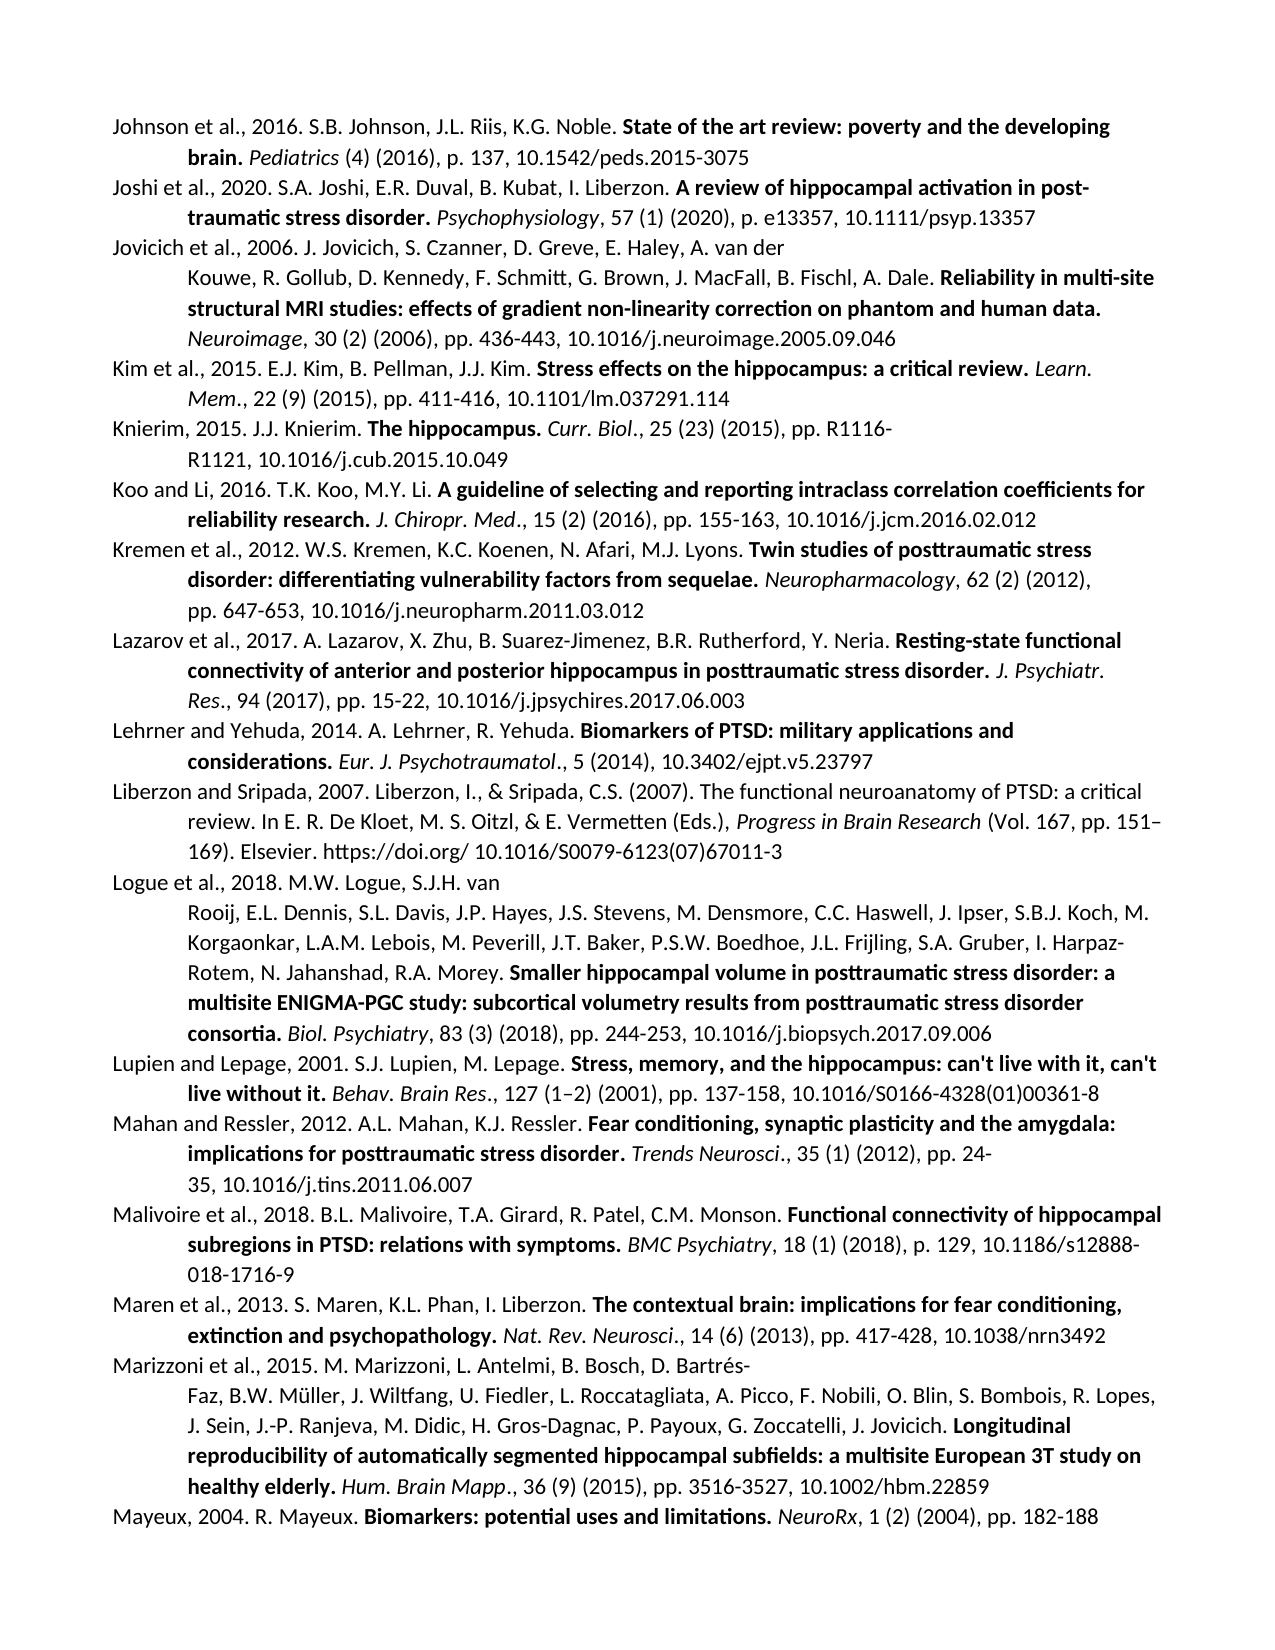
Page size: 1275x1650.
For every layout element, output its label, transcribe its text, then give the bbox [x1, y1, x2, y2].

text Malivoire et al., 2018. B.L. Malivoire, T.A. Girard, R. Patel, C.M. Monson. Functional connectivity of hippocampal subregions in PTSD: relations with symptoms. BMC Psychiatry, 18 (1) (2018), p. 129, 10.1186/s12888-018-1716-9 [112, 1200, 1162, 1288]
text Marizzoni et al., 2015. M. Marizzoni, L. Antelmi, B. Bosch, D. Bartrés-Faz, B.W. Müller, J. Wiltfang, U. Fiedler, L. Roccatagliata, A. Picco, F. Nobili, O. Blin, S. Bombois, R. Lopes, J. Sein, J.-P. Ranjeva, M. Didic, H. Gros-Dagnac, P. Payoux, G. Zoccatelli, J. Jovicich. Longitudinal reproducibility of automatically segmented hippocampal subfields: a multisite European 3T study on healthy elderly. Hum. Brain Mapp., 36 (9) (2015), pp. 3516-3527, 10.1002/hbm.22859 [112, 1351, 1162, 1500]
text Lehrner and Yehuda, 2014. A. Lehrner, R. Yehuda. Biomarkers of PTSD: military applications and considerations. Eur. J. Psychotraumatol., 5 (2014), 10.3402/ejpt.v5.23797 [112, 717, 1162, 775]
text Liberzon and Sripada, 2007. Liberzon, I., & Sripada, C.S. (2007). The functional neuroanatomy of PTSD: a critical review. In E. R. De Kloet, M. S. Oitzl, & E. Vermetten (Eds.), Progress in Brain Research (Vol. 167, pp. 151–169). Elsevier. https://doi.org/ 10.1016/S0079-6123(07)67011-3 [112, 777, 1162, 866]
text Joshi et al., 2020. S.A. Joshi, E.R. Duval, B. Kubat, I. Liberzon. A review of hippocampal activation in post-traumatic stress disorder. Psychophysiology, 57 (1) (2020), p. e13357, 10.1111/psyp.13357 [112, 173, 1162, 231]
text Mayeux, 2004. R. Mayeux. Biomarkers: potential uses and limitations. NeuroRx, 1 (2) (2004), pp. 182-188 [112, 1502, 1162, 1530]
text Johnson et al., 2016. S.B. Johnson, J.L. Riis, K.G. Noble. State of the art review: poverty and the developing brain. Pediatrics (4) (2016), p. 137, 10.1542/peds.2015-3075 [112, 112, 1162, 171]
text Kremen et al., 2012. W.S. Kremen, K.C. Koenen, N. Afari, M.J. Lyons. Twin studies of posttraumatic stress disorder: differentiating vulnerability factors from sequelae. Neuropharmacology, 62 (2) (2012), pp. 647-653, 10.1016/j.neuropharm.2011.03.012 [112, 535, 1162, 624]
text Koo and Li, 2016. T.K. Koo, M.Y. Li. A guideline of selecting and reporting intraclass correlation coefficients for reliability research. J. Chiropr. Med., 15 (2) (2016), pp. 155-163, 10.1016/j.jcm.2016.02.012 [112, 475, 1162, 533]
text Kim et al., 2015. E.J. Kim, B. Pellman, J.J. Kim. Stress effects on the hippocampus: a critical review. Learn. Mem., 22 (9) (2015), pp. 411-416, 10.1101/lm.037291.114 [112, 354, 1162, 412]
text Logue et al., 2018. M.W. Logue, S.J.H. van Rooij, E.L. Dennis, S.L. Davis, J.P. Hayes, J.S. Stevens, M. Densmore, C.C. Haswell, J. Ipser, S.B.J. Koch, M. Korgaonkar, L.A.M. Lebois, M. Peverill, J.T. Baker, P.S.W. Boedhoe, J.L. Frijling, S.A. Gruber, I. Harpaz-Rotem, N. Jahanshad, R.A. Morey. Smaller hippocampal volume in posttraumatic stress disorder: a multisite ENIGMA-PGC study: subcortical volumetry results from posttraumatic stress disorder consortia. Biol. Psychiatry, 83 (3) (2018), pp. 244-253, 10.1016/j.biopsych.2017.09.006 [112, 868, 1162, 1047]
text Maren et al., 2013. S. Maren, K.L. Phan, I. Liberzon. The contextual brain: implications for fear conditioning, extinction and psychopathology. Nat. Rev. Neurosci., 14 (6) (2013), pp. 417-428, 10.1038/nrn3492 [112, 1291, 1162, 1349]
text Lazarov et al., 2017. A. Lazarov, X. Zhu, B. Suarez-Jimenez, B.R. Rutherford, Y. Neria. Resting-state functional connectivity of anterior and posterior hippocampus in posttraumatic stress disorder. J. Psychiatr. Res., 94 (2017), pp. 15-22, 10.1016/j.jpsychires.2017.06.003 [112, 626, 1162, 714]
text Knierim, 2015. J.J. Knierim. The hippocampus. Curr. Biol., 25 (23) (2015), pp. R1116-R1121, 10.1016/j.cub.2015.10.049 [112, 414, 1162, 473]
text Lupien and Lepage, 2001. S.J. Lupien, M. Lepage. Stress, memory, and the hippocampus: can't live with it, can't live without it. Behav. Brain Res., 127 (1–2) (2001), pp. 137-158, 10.1016/S0166-4328(01)00361-8 [112, 1049, 1162, 1107]
text Jovicich et al., 2006. J. Jovicich, S. Czanner, D. Greve, E. Haley, A. van der Kouwe, R. Gollub, D. Kennedy, F. Schmitt, G. Brown, J. MacFall, B. Fischl, A. Dale. Reliability in multi-site structural MRI studies: effects of gradient non-linearity correction on phantom and human data. Neuroimage, 30 (2) (2006), pp. 436-443, 10.1016/j.neuroimage.2005.09.046 [112, 233, 1162, 352]
text Mahan and Ressler, 2012. A.L. Mahan, K.J. Ressler. Fear conditioning, synaptic plasticity and the amygdala: implications for posttraumatic stress disorder. Trends Neurosci., 35 (1) (2012), pp. 24-35, 10.1016/j.tins.2011.06.007 [112, 1109, 1162, 1198]
